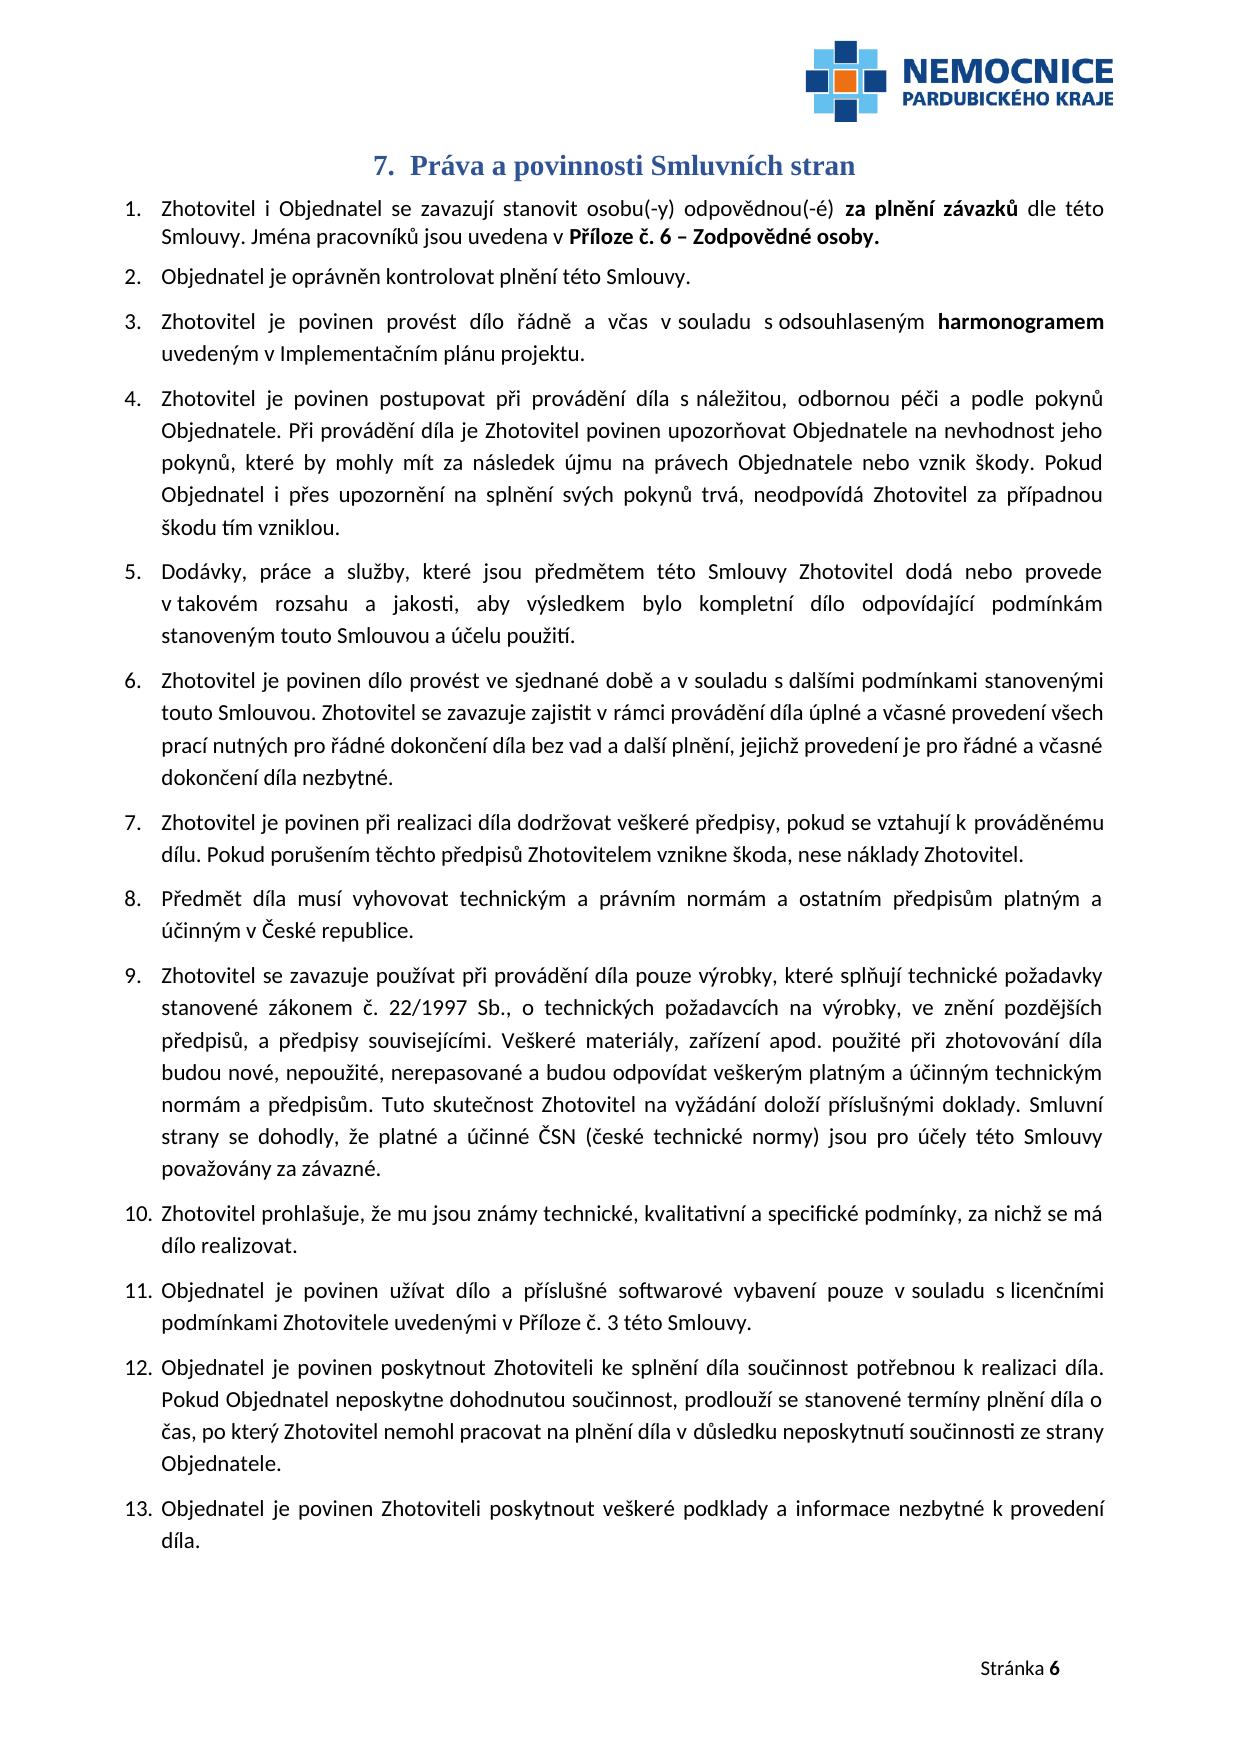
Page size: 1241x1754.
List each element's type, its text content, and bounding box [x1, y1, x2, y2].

subtitle Práva a povinnosti Smluvních stran [124, 148, 1104, 181]
list Objednatel je oprávněn kontrolovat plnění této Smlouvy. [124, 262, 1104, 290]
list Zhotovitel prohlašuje, že mu jsou známy technické, kvalitativní a specifické podmínky, za nichž se má dílo realizovat. [124, 1199, 1104, 1259]
list Zhotovitel je povinen dílo provést ve sjednané době a v souladu s dalšími podmínkami stanovenými touto Smlouvou. Zhotovitel se zavazuje zajistit v rámci provádění díla úplné a včasné provedení všech prací nutných pro řádné dokončení díla bez vad a další plnění, jejichž provedení je pro řádné a včasné dokončení díla nezbytné. [124, 666, 1104, 791]
picture [804, 39, 1113, 123]
list Dodávky, práce a služby, které jsou předmětem této Smlouvy Zhotovitel dodá nebo provede v takovém rozsahu a jakosti, aby výsledkem bylo kompletní dílo odpovídající podmínkám stanoveným touto Smlouvou a účelu použití. [124, 557, 1104, 650]
list Objednatel je povinen užívat dílo a příslušné softwarové vybavení pouze v souladu s licenčními podmínkami Zhotovitele uvedenými v Příloze č. 3 této Smlouvy. [124, 1276, 1104, 1336]
list Objednatel je povinen poskytnout Zhotoviteli ke splnění díla součinnost potřebnou k realizaci díla. Pokud Objednatel neposkytne dohodnutou součinnost, prodlouží se stanovené termíny plnění díla o čas, po který Zhotovitel nemohl pracovat na plnění díla v důsledku neposkytnutí součinnosti ze strany Objednatele. [124, 1353, 1104, 1477]
list Objednatel je povinen Zhotoviteli poskytnout veškeré podklady a informace nezbytné k provedení díla. [124, 1494, 1104, 1554]
list Zhotovitel je povinen provést dílo řádně a včas v souladu s odsouhlaseným harmonogramem uvedeným v Implementačním plánu projektu. [124, 307, 1104, 367]
list Zhotovitel je povinen postupovat při provádění díla s náležitou, odbornou péči a podle pokynů Objednatele. Při provádění díla je Zhotovitel povinen upozorňovat Objednatele na nevhodnost jeho pokynů, které by mohly mít za následek újmu na právech Objednatele nebo vznik škody. Pokud Objednatel i přes upozornění na splnění svých pokynů trvá, neodpovídá Zhotovitel za případnou škodu tím vzniklou. [124, 384, 1104, 541]
list Předmět díla musí vyhovovat technickým a právním normám a ostatním předpisům platným a účinným v České republice. [124, 884, 1104, 945]
list Zhotovitel je povinen při realizaci díla dodržovat veškeré předpisy, pokud se vztahují k prováděnému dílu. Pokud porušením těchto předpisů Zhotovitelem vznikne škoda, nese náklady Zhotovitel. [124, 808, 1104, 868]
list Zhotovitel i Objednatel se zavazují stanovit osobu(-y) odpovědnou(-é) za plnění závazků dle této Smlouvy. Jména pracovníků jsou uvedena v Příloze č. 6 – Zodpovědné osoby. [124, 194, 1104, 250]
list Zhotovitel se zavazuje používat při provádění díla pouze výrobky, které splňují technické požadavky stanovené zákonem č. 22/1997 Sb., o technických požadavcích na výrobky, ve znění pozdějších předpisů, a předpisy souvisejícími. Veškeré materiály, zařízení apod. použité při zhotovování díla budou nové, nepoužité, nerepasované a budou odpovídat veškerým platným a účinným technickým normám a předpisům. Tuto skutečnost Zhotovitel na vyžádání doloží příslušnými doklady. Smluvní strany se dohodly, že platné a účinné ČSN (české technické normy) jsou pro účely této Smlouvy považovány za závazné. [124, 961, 1104, 1182]
